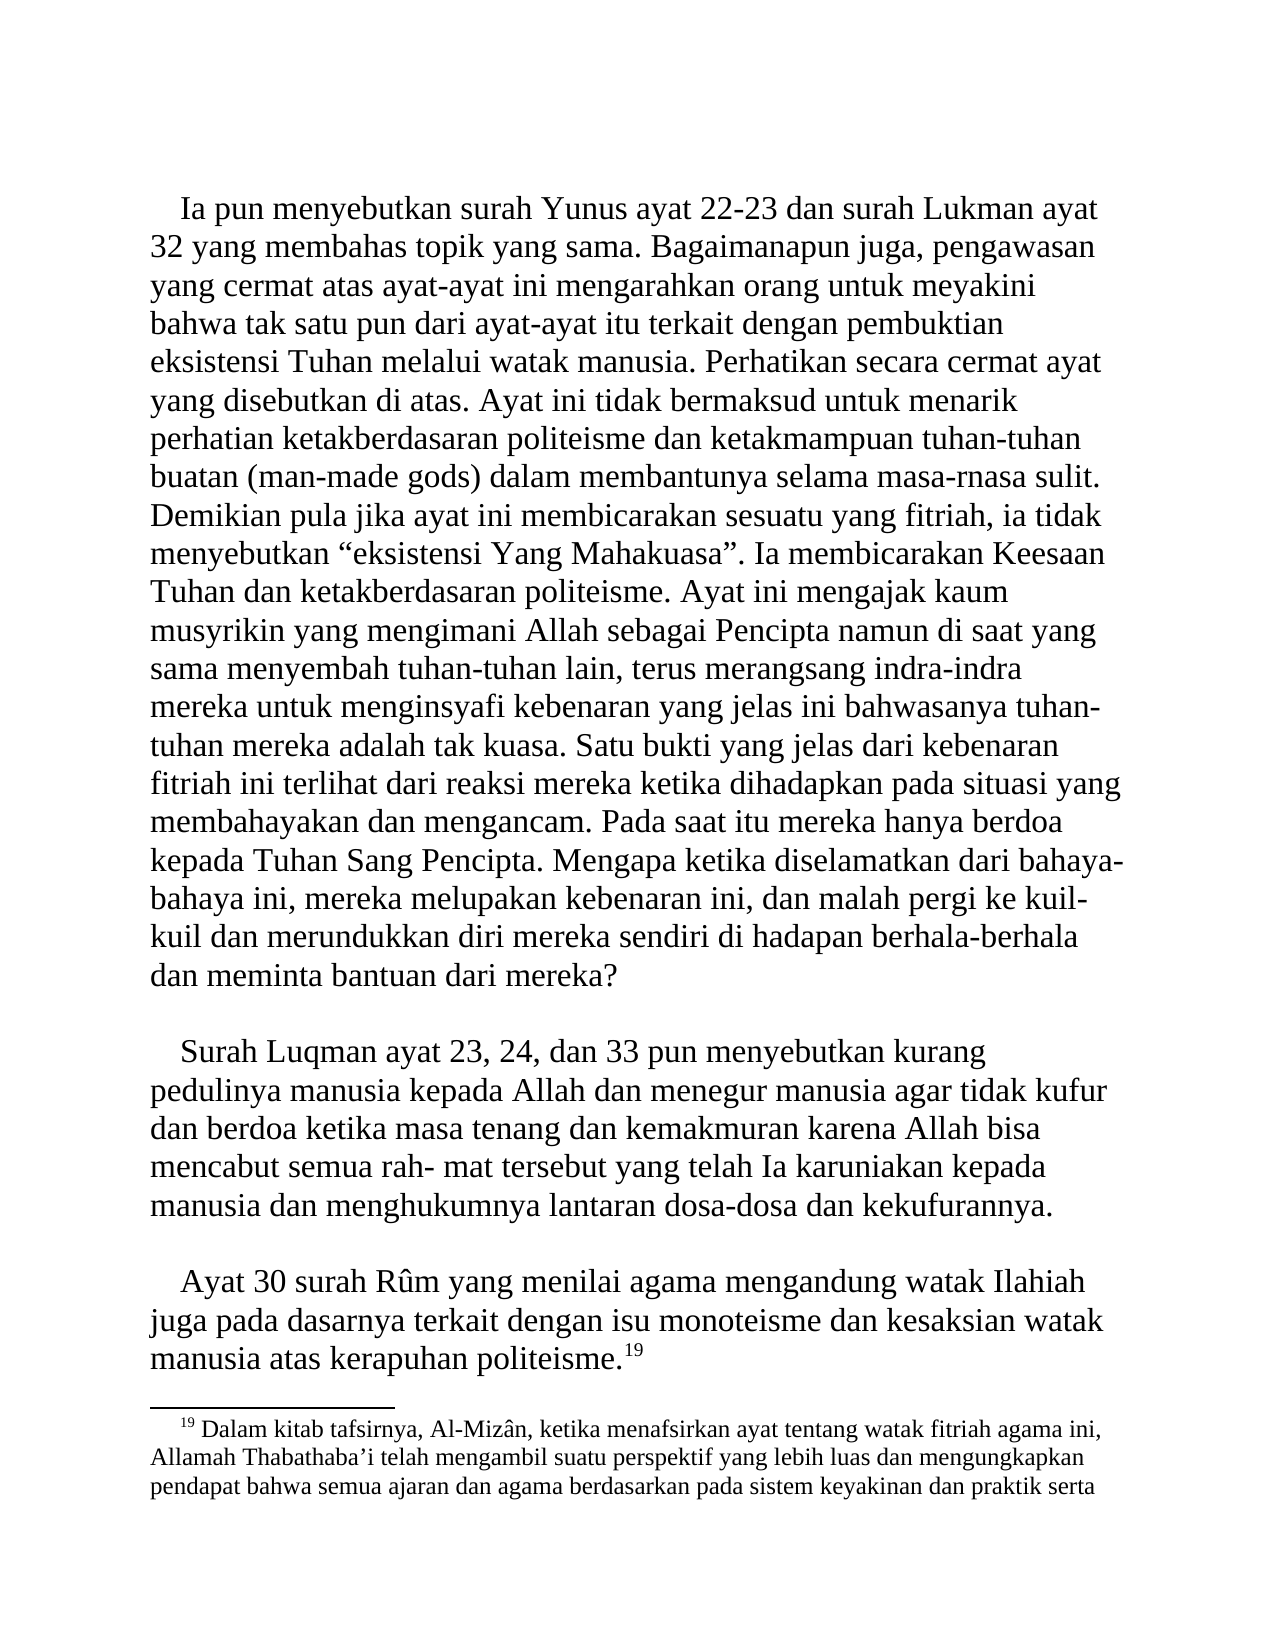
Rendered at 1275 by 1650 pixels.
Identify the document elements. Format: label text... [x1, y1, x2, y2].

text Ia pun menyebutkan surah Yunus ayat 22-23 dan surah Lukman ayat 32 yang membahas topik yang sama. Bagaimanapun juga, pengawasan yang cermat atas ayat-ayat ini mengarahkan orang untuk meyakini bahwa tak satu pun dari ayat-ayat itu terkait dengan pembuktian eksistensi Tuhan melalui watak manusia. Perhatikan secara cermat ayat yang disebutkan di atas. Ayat ini tidak bermaksud untuk menarik perhatian ketakberdasaran politeisme dan ketakmampuan tuhan-tuhan buatan (man-made gods) dalam membantunya selama masa-rnasa sulit. Demikian pula jika ayat ini membicarakan sesuatu yang fitriah, ia tidak menyebutkan “eksistensi Yang Mahakuasa”. Ia membicarakan Keesaan Tuhan dan ketakberdasaran politeisme. Ayat ini mengajak kaum musyrikin yang mengimani Allah sebagai Pencipta namun di saat yang sama menyembah tuhan-tuhan lain, terus merangsang indra-indra mereka untuk menginsyafi kebenaran yang jelas ini bahwasanya tuhan-tuhan mereka adalah tak kuasa. Satu bukti yang jelas dari kebenaran fitriah ini terlihat dari reaksi mereka ketika dihadapkan pada situasi yang membahayakan dan mengancam. Pada saat itu mereka hanya berdoa kepada Tuhan Sang Pencipta. Mengapa ketika diselamatkan dari bahaya-bahaya ini, mereka melupakan kebenaran ini, dan malah pergi ke kuil-kuil dan merundukkan diri mereka sendiri di hadapan berhala-berhala dan meminta bantuan dari mereka? [150, 188, 1125, 993]
text Ayat 30 surah Rûm yang menilai agama mengandung watak Ilahiah juga pada dasarnya terkait dengan isu monoteisme dan kesaksian watak manusia atas kerapuhan politeisme. [150, 1262, 1125, 1377]
text Surah Luqman ayat 23, 24, dan 33 pun menyebutkan kurang pedulinya manusia kepada Allah dan menegur manusia agar tidak kufur dan berdoa ketika masa tenang dan kemakmuran karena Allah bisa mencabut semua rah- mat tersebut yang telah Ia karuniakan kepada manusia dan menghukumnya lantaran dosa-dosa dan kekufurannya. [150, 1032, 1125, 1223]
